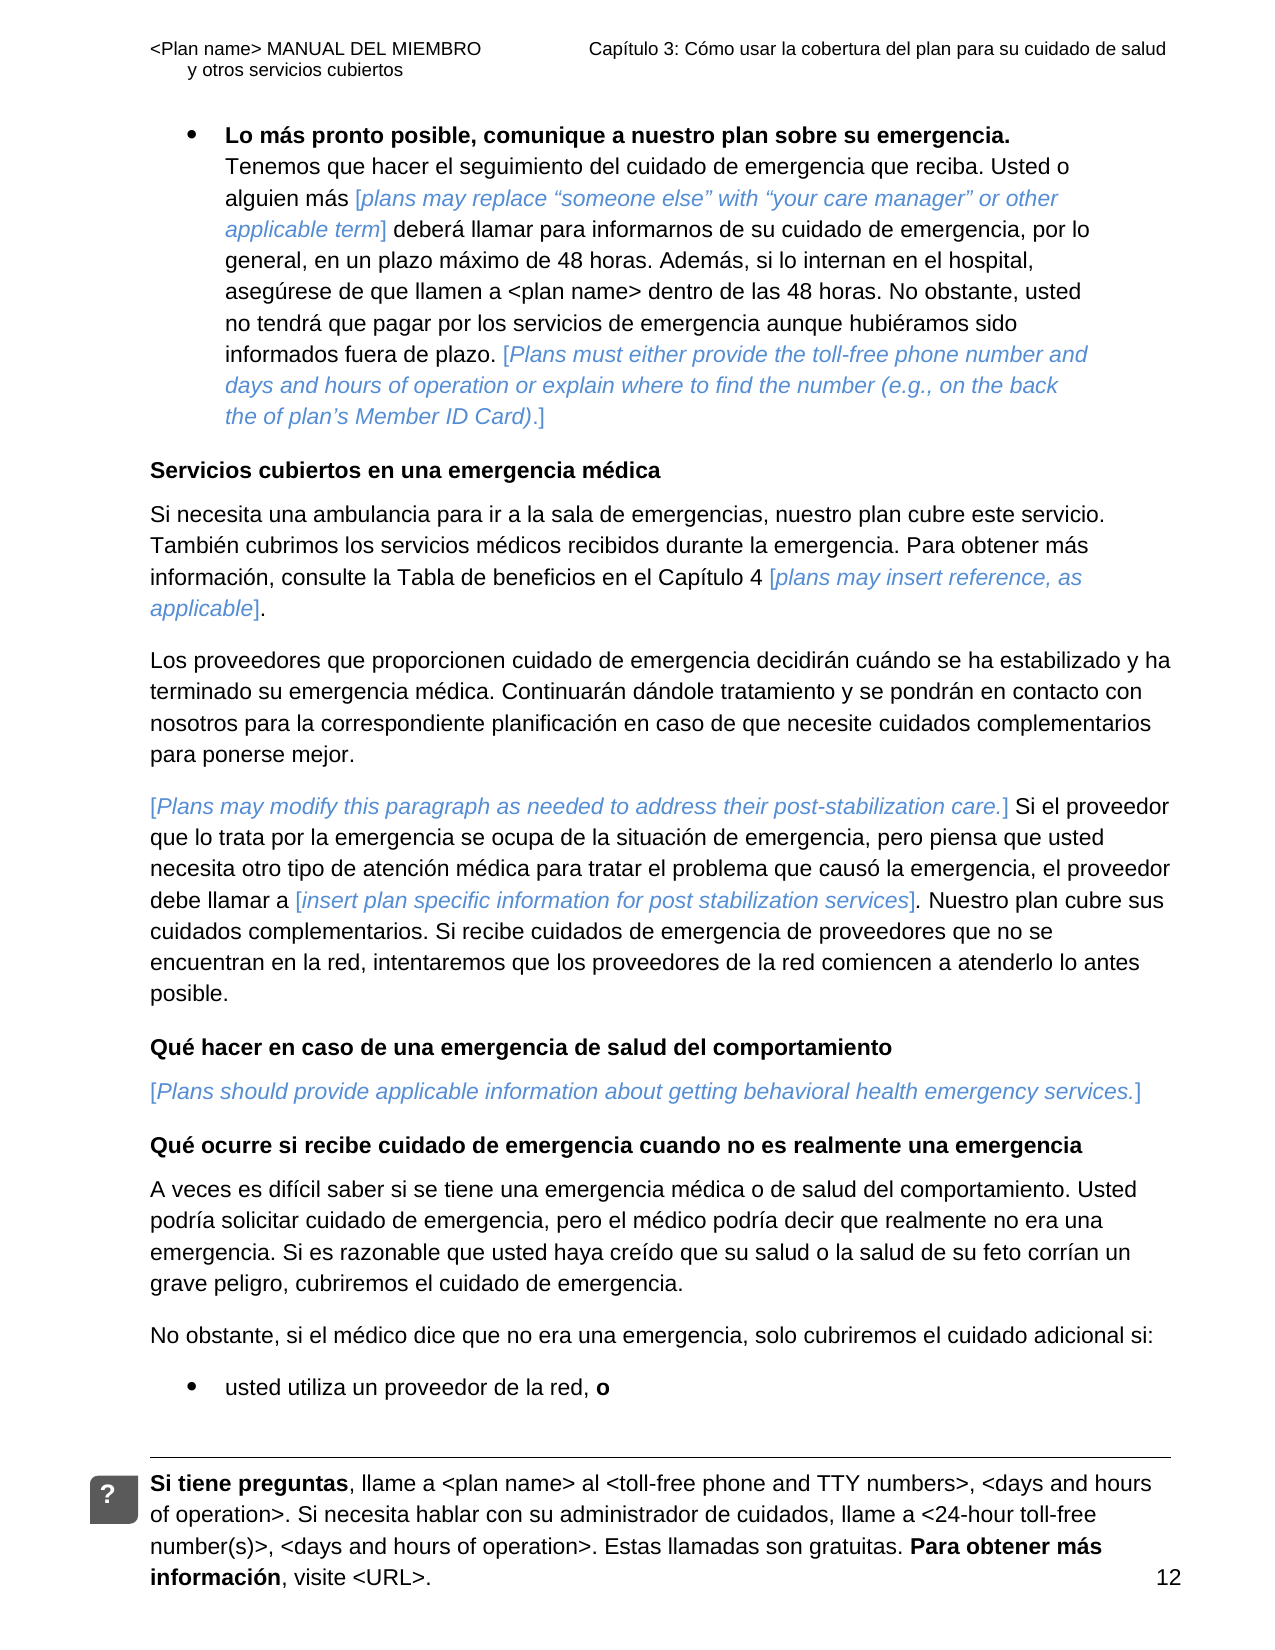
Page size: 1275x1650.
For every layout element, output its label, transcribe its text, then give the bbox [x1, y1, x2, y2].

list Lo más pronto posible, comunique a nuestro plan sobre su emergencia. Tenemos que hacer el seguimiento del cuidado de emergencia que reciba. Usted o alguien más [plans may replace “someone else” with “your care manager” or other applicable term] deberá llamar para informarnos de su cuidado de emergencia, por lo general, en un plazo máximo de 48 horas. Además, si lo internan en el hospital, asegúrese de que llamen a <plan name> dentro de las 48 horas. No obstante, usted no tendrá que pagar por los servicios de emergencia aunque hubiéramos sido informados fuera de plazo. [Plans must either provide the toll-free phone number and days and hours of operation or explain where to find the number (e.g., on the back the of plan’s Member ID Card).] [187, 118, 1096, 431]
text Si necesita una ambulancia para ir a la sala de emergencias, nuestro plan cubre este servicio. También cubrimos los servicios médicos recibidos durante la emergencia. Para obtener más información, consulte la Tabla de beneficios en el Capítulo 4 [plans may insert reference, as applicable]. [150, 498, 1171, 623]
text Los proveedores que proporcionen cuidado de emergencia decidirán cuándo se ha estabilizado y ha terminado su emergencia médica. Continuarán dándole tratamiento y se pondrán en contacto con nosotros para la correspondiente planificación en caso de que necesite cuidados complementarios para ponerse mejor. [150, 643, 1171, 768]
text [Plans may modify this paragraph as needed to address their post-stabilization care.] Si el proveedor que lo trata por la emergencia se ocupa de la situación de emergencia, pero piensa que usted necesita otro tipo de atención médica para tratar el problema que causó la emergencia, el proveedor debe llamar a [insert plan specific information for post stabilization services]. Nuestro plan cubre sus cuidados complementarios. Si recibe cuidados de emergencia de proveedores que no se encuentran en la red, intentaremos que los proveedores de la red comiencen a atenderlo lo antes posible. [150, 789, 1171, 1008]
list usted utiliza un proveedor de la red, o [187, 1371, 1096, 1402]
subtitle Qué hacer en caso de una emergencia de salud del comportamiento [150, 1029, 1096, 1062]
text [Plans should provide applicable information about getting behavioral health emergency services.] [150, 1075, 1171, 1106]
text No obstante, si el médico dice que no era una emergencia, solo cubriremos el cuidado adicional si: [150, 1318, 1171, 1350]
subtitle Qué ocurre si recibe cuidado de emergencia cuando no es realmente una emergencia [150, 1127, 1096, 1160]
text A veces es difícil saber si se tiene una emergencia médica o de salud del comportamiento. Usted podría solicitar cuidado de emergencia, pero el médico podría decir que realmente no era una emergencia. Si es razonable que usted haya creído que su salud o la salud de su feto corrían un grave peligro, cubriremos el cuidado de emergencia. [150, 1173, 1171, 1298]
subtitle Servicios cubiertos en una emergencia médica [150, 452, 1096, 485]
